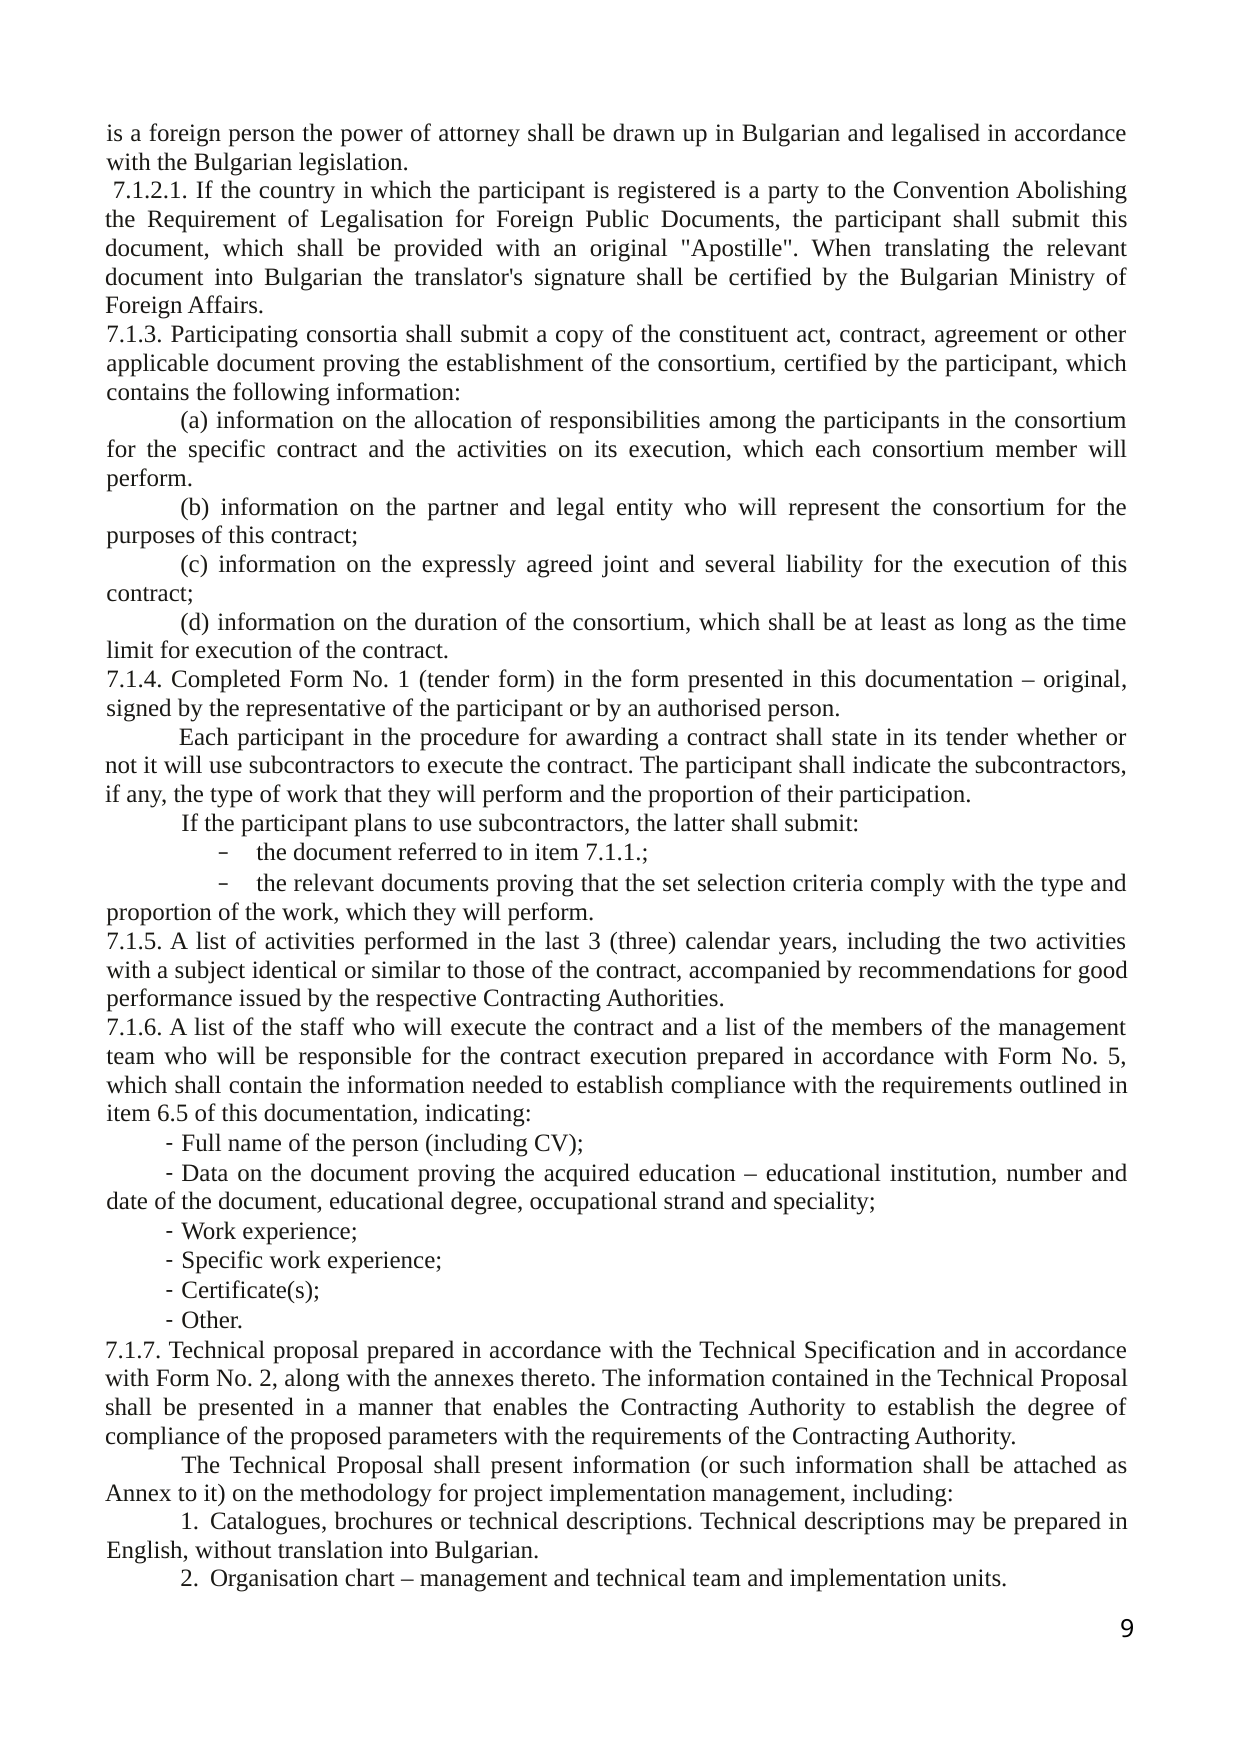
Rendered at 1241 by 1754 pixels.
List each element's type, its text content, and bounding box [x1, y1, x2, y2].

list Full name of the person (including CV); [106, 1127, 1128, 1157]
list Specific work experience; [106, 1245, 1128, 1275]
list Work experience; [106, 1215, 1128, 1245]
text (c) information on the expressly agreed joint and several liability for the execution of this contract; [106, 549, 1128, 607]
list Other. [106, 1305, 1128, 1335]
text The Technical Proposal shall present information (or such information shall be attached as Annex to it) on the methodology for project implementation management, including: [105, 1450, 1128, 1507]
text 7.1.2.1. If the country in which the participant is registered is a party to the Convention Abolishing the Requirement of Legalisation for Foreign Public Documents, the participant shall submit this document, which shall be provided with an original "Apostille". When translating the relevant document into Bulgarian the translator's signature shall be certified by the Bulgarian Ministry of Foreign Affairs. [105, 176, 1128, 319]
list Certificate(s); [106, 1275, 1128, 1305]
list Catalogues, brochures or technical descriptions. Technical descriptions may be prepared in English, without translation into Bulgarian. [106, 1507, 1128, 1564]
list Organisation chart – management and technical team and implementation units. [106, 1564, 1128, 1592]
text 7.1.3. Participating consortia shall submit a copy of the constituent act, contract, agreement or other applicable document proving the establishment of the consortium, certified by the participant, which contains the following information: [106, 319, 1128, 406]
text If the participant plans to use subcontractors, the latter shall submit: [181, 808, 1128, 837]
text Each participant in the procedure for awarding a contract shall state in its tender whether or not it will use subcontractors to execute the contract. The participant shall indicate the subcontractors, if any, the type of work that they will perform and the proportion of their participation. [105, 722, 1128, 808]
list the relevant documents proving that the set selection criteria comply with the type and proportion of the work, which they will perform. [106, 867, 1128, 925]
text (d) information on the duration of the consortium, which shall be at least as long as the time limit for execution of the contract. [106, 607, 1128, 664]
text 7.1.6. A list of the staff who will execute the contract and a list of the members of the management team who will be responsible for the contract execution prepared in accordance with Form No. 5, which shall contain the information needed to establish compliance with the requirements outlined in item 6.5 of this documentation, indicating: [106, 1012, 1128, 1127]
text 7.1.7. Technical proposal prepared in accordance with the Technical Specification and in accordance with Form No. 2, along with the annexes thereto. The information contained in the Technical Proposal shall be presented in a manner that enables the Contracting Authority to establish the degree of compliance of the proposed parameters with the requirements of the Contracting Authority. [105, 1335, 1128, 1450]
text (a) information on the allocation of responsibilities among the participants in the consortium for the specific contract and the activities on its execution, which each consortium member will perform. [106, 406, 1128, 492]
text 7.1.5. A list of activities performed in the last 3 (three) calendar years, including the two activities with a subject identical or similar to those of the contract, accompanied by recommendations for good performance issued by the respective Contracting Authorities. [106, 926, 1128, 1012]
list the document referred to in item 7.1.1.; [143, 837, 1128, 867]
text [106, 118, 1128, 176]
text (b) information on the partner and legal entity who will represent the consortium for the purposes of this contract; [106, 492, 1128, 549]
list Data on the document proving the acquired education – educational institution, number and date of the document, educational degree, occupational strand and speciality; [106, 1157, 1128, 1215]
text 7.1.4. Completed Form No. 1 (tender form) in the form presented in this documentation – original, signed by the representative of the participant or by an authorised person. [106, 664, 1128, 722]
